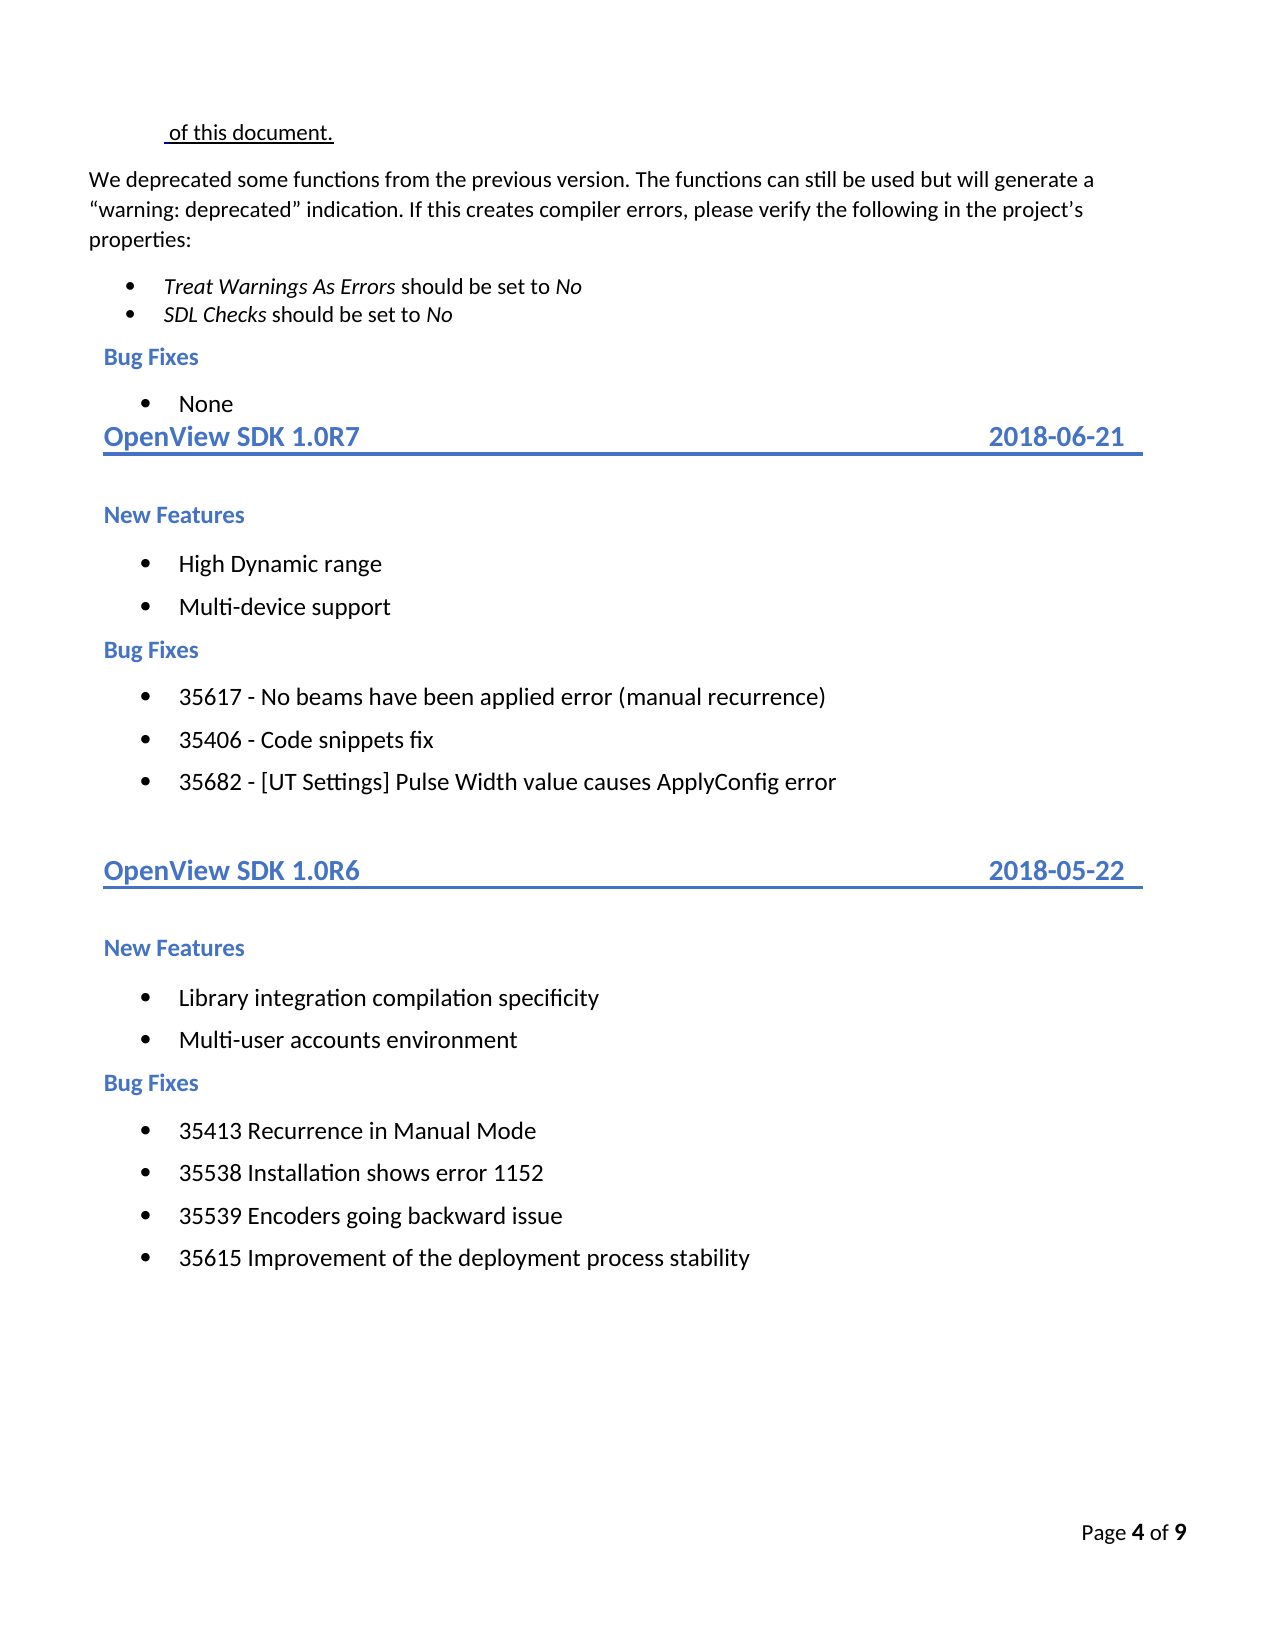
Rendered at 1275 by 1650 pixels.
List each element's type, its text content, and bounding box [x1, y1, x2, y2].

list 35615 Improvement of the deployment process stability [141, 1243, 1186, 1273]
list 35682 - [UT Settings] Pulse Width value causes ApplyConfig error [141, 766, 1186, 797]
subtitle OpenView SDK 1.0R7 2018-06-21 [103, 418, 1186, 454]
text Bug Fixes [104, 341, 1186, 371]
list Multi-user accounts environment [141, 1024, 1186, 1055]
text Bug Fixes [104, 1068, 1186, 1098]
text We deprecated some functions from the previous version. The functions can still be used but will generate a “warning: deprecated” indication. If this creates compiler errors, please verify the following in the project’s properties: [89, 165, 1186, 253]
list 35539 Encoders going backward issue [141, 1200, 1186, 1231]
text Appendix for OpenView SDK 1.0R8 and newest version: of this document. [141, 118, 1186, 146]
subtitle OpenView SDK 1.0R6 2018-05-22 [103, 852, 1186, 888]
list 35538 Installation shows error 1152 [141, 1157, 1186, 1188]
list SDL Checks should be set to No [126, 300, 1186, 328]
text New Features [103, 499, 1186, 529]
list 35413 Recurrence in Manual Mode [141, 1115, 1186, 1145]
text New Features [103, 932, 1186, 963]
list Library integration compilation specificity [141, 982, 1186, 1012]
list Multi-device support [141, 591, 1186, 622]
list 35617 - No beams have been applied error (manual recurrence) [141, 681, 1186, 712]
text Bug Fixes [104, 634, 1186, 664]
list High Dynamic range [141, 548, 1186, 579]
list None [141, 388, 1186, 418]
list 35406 - Code snippets fix [141, 724, 1186, 754]
list Treat Warnings As Errors should be set to No [126, 272, 1186, 300]
